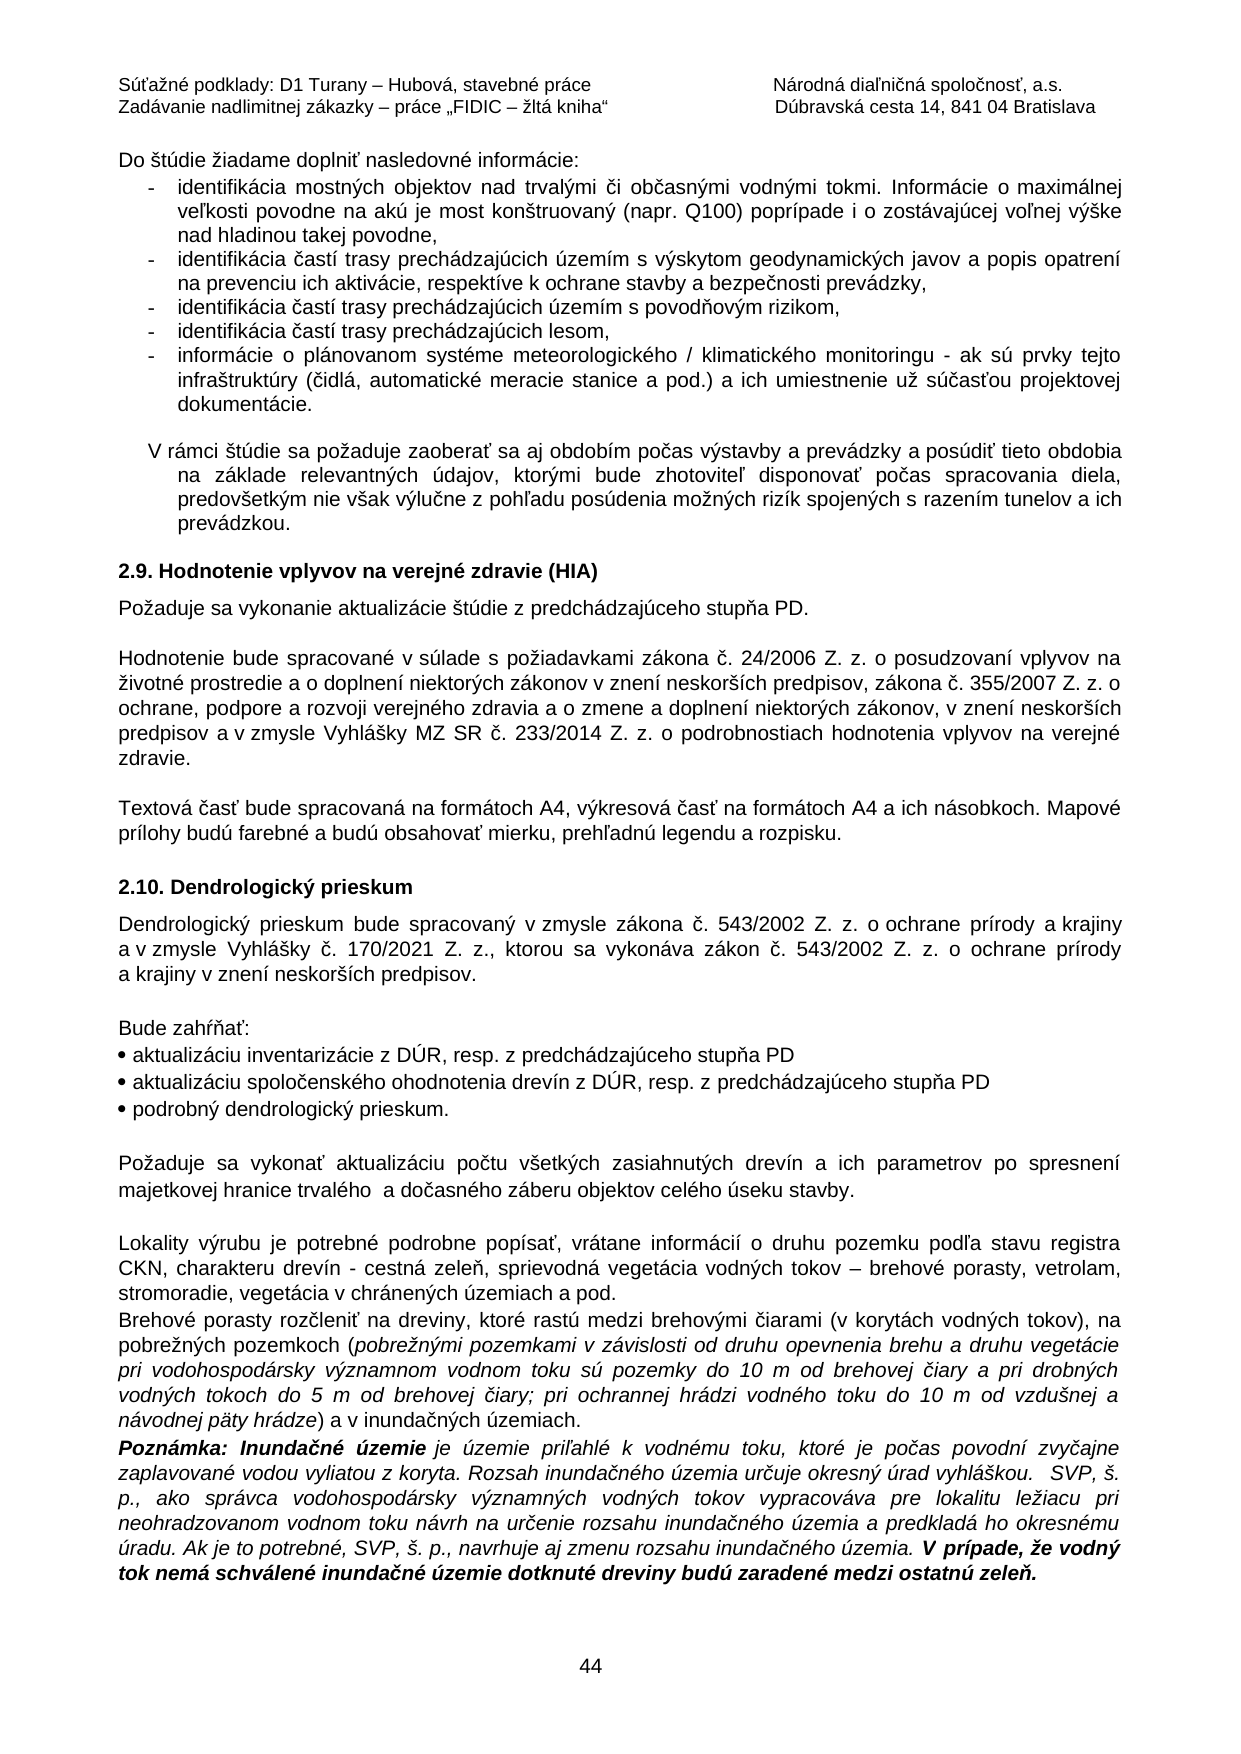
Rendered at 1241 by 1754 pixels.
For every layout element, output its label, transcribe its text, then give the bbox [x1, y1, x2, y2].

text aktualizáciu spoločenského ohodnotenia drevín z DÚR, resp. z predchádzajúceho stupňa PD [118, 1069, 1122, 1094]
text V rámci štúdie sa požaduje zaoberať sa aj obdobím počas výstavby a prevádzky a posúdiť tieto obdobia na základe relevantných údajov, ktorými bude zhotoviteľ disponovať počas spracovania diela, predovšetkým nie však výlučne z pohľadu posúdenia možných rizík spojených s razením tunelov a ich prevádzkou. [148, 439, 1122, 535]
list informácie o plánovanom systéme meteorologického / klimatického monitoringu - ak sú prvky tejto infraštruktúry (čidlá, automatické meracie stanice a pod.) a ich umiestnenie už súčasťou projektovej dokumentácie. [148, 343, 1122, 415]
text Brehové porasty rozčleniť na dreviny, ktoré rastú medzi brehovými čiarami (v korytách vodných tokov), na pobrežných pozemkoch (pobrežnými pozemkami v závislosti od druhu opevnenia brehu a druhu vegetácie pri vodohospodársky významnom vodnom toku sú pozemky do 10 m od brehovej čiary a pri drobných vodných tokoch do 5 m od brehovej čiary; pri ochrannej hrádzi vodného toku do 10 m od vzdušnej a návodnej päty hrádze) a v inundačných územiach. [118, 1308, 1122, 1433]
list Lokality výrubu je potrebné podrobne popísať, vrátane informácií o druhu pozemku podľa stavu registra CKN, charakteru drevín - cestná zeleň, sprievodná vegetácia vodných tokov – brehové porasty, vetrolam, stromoradie, vegetácia v chránených územiach a pod. [118, 1231, 1122, 1306]
text 2.10. Dendrologický prieskum [118, 875, 1122, 899]
list identifikácia častí trasy prechádzajúcich územím s výskytom geodynamických javov a popis opatrení na prevenciu ich aktivácie, respektíve k ochrane stavby a bezpečnosti prevádzky, [148, 247, 1122, 295]
text 2.9. Hodnotenie vplyvov na verejné zdravie (HIA) [118, 559, 1122, 583]
text Textová časť bude spracovaná na formátoch A4, výkresová časť na formátoch A4 a ich násobkoch. Mapové prílohy budú farebné a budú obsahovať mierku, prehľadnú legendu a rozpisku. [118, 796, 1122, 846]
text Bude zahŕňať: [118, 1015, 1122, 1040]
list identifikácia častí trasy prechádzajúcich lesom, [148, 319, 1122, 343]
text Poznámka: Inundačné územie je územie priľahlé k vodnému toku, ktoré je počas povodní zvyčajne zaplavované vodou vyliatou z koryta. Rozsah inundačného územia určuje okresný úrad vyhláškou. SVP, š. p., ako správca vodohospodársky významných vodných tokov vypracováva pre lokalitu ležiacu pri neohradzovanom vodnom toku návrh na určenie rozsahu inundačného územia a predkladá ho okresnému úradu. Ak je to potrebné, SVP, š. p., navrhuje aj zmenu rozsahu inundačného územia. V prípade, že vodný tok nemá schválené inundačné územie dotknuté dreviny budú zaradené medzi ostatnú zeleň. [118, 1435, 1122, 1585]
text Do štúdie žiadame doplniť nasledovné informácie: [118, 148, 1122, 173]
text Požaduje sa vykonať aktualizáciu počtu všetkých zasiahnutých drevín a ich parametrov po spresnení majetkovej hranice trvalého a dočasného záberu objektov celého úseku stavby. [118, 1151, 1122, 1202]
text aktualizáciu inventarizácie z DÚR, resp. z predchádzajúceho stupňa PD [118, 1042, 1122, 1067]
text Dendrologický prieskum bude spracovaný v zmysle zákona č. 543/2002 Z. z. o ochrane prírody a krajiny a v zmysle Vyhlášky č. 170/2021 Z. z., ktorou sa vykonáva zákon č. 543/2002 Z. z. o ochrane prírody a krajiny v znení neskorších predpisov. [118, 911, 1122, 986]
list identifikácia mostných objektov nad trvalými či občasnými vodnými tokmi. Informácie o maximálnej veľkosti povodne na akú je most konštruovaný (napr. Q100) poprípade i o zostávajúcej voľnej výške nad hladinou takej povodne, [148, 175, 1122, 247]
text Požaduje sa vykonanie aktualizácie štúdie z predchádzajúceho stupňa PD. [118, 596, 1122, 621]
list identifikácia častí trasy prechádzajúcich územím s povodňovým rizikom, [148, 295, 1122, 319]
text Hodnotenie bude spracované v súlade s požiadavkami zákona č. 24/2006 Z. z. o posudzovaní vplyvov na životné prostredie a o doplnení niektorých zákonov v znení neskorších predpisov, zákona č. 355/2007 Z. z. o ochrane, podpore a rozvoji verejného zdravia a o zmene a doplnení niektorých zákonov, v znení neskorších predpisov a v zmysle Vyhlášky MZ SR č. 233/2014 Z. z. o podrobnostiach hodnotenia vplyvov na verejné zdravie. [118, 646, 1122, 771]
text podrobný dendrologický prieskum. [118, 1097, 1122, 1122]
